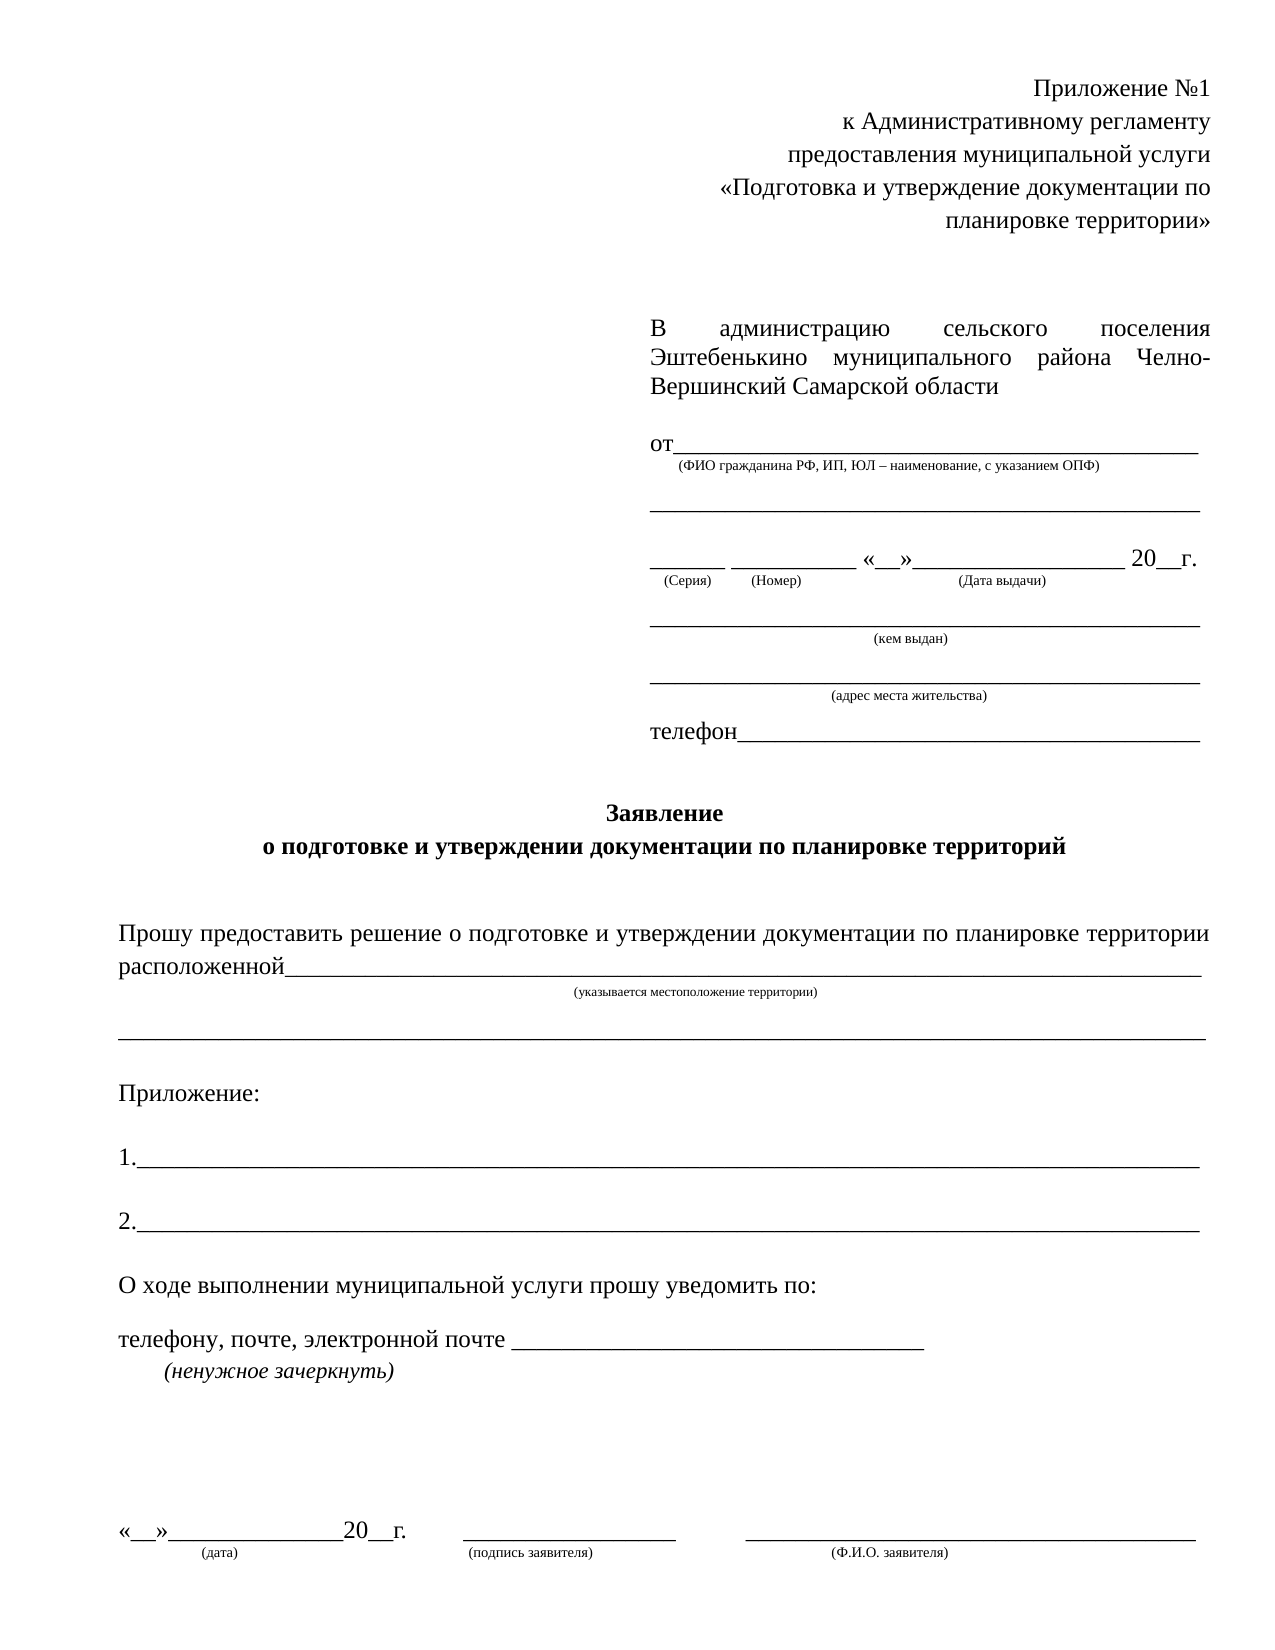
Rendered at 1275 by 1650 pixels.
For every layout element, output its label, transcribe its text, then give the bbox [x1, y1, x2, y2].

text ____________________________________________ [650, 658, 1211, 687]
text В администрацию сельского поселения Эштебенькино муниципального района Челно-Вершинский Самарской области [650, 313, 1211, 399]
text Прошу предоставить решение о подготовке и утверждении документации по планировке территории расположенной________________________________________________________________________________ [118, 885, 1211, 980]
text Приложение: [118, 1078, 1211, 1107]
text Приложение №1 к Административному регламенту предоставления муниципальной услуги «Подготовка и утверждение документации по планировке территории» [699, 73, 1211, 234]
text ______ __________ «__»_________________ 20__г. [650, 543, 1211, 572]
text телефону, почте, электронной почте _________________________________ [118, 1324, 1211, 1353]
text ____________________________________________ [650, 601, 1211, 629]
text (ФИО гражданина РФ, ИП, ЮЛ – наименование, с указанием ОПФ) [650, 457, 1211, 486]
text 2._____________________________________________________________________________________ [118, 1206, 1211, 1235]
text от__________________________________________ [650, 428, 1211, 457]
text (дата) (подпись заявителя) (Ф.И.О. заявителя) [118, 1544, 1211, 1573]
text _______________________________________________________________________________________ [118, 1014, 1211, 1043]
text (указывается местоположение территории) [118, 984, 1211, 1011]
text О ходе выполнении муниципальной услуги прошу уведомить по: [118, 1270, 1211, 1299]
text телефон_____________________________________ [650, 716, 1211, 744]
text (адрес места жительства) [650, 687, 1211, 716]
text Заявление о подготовке и утверждении документации по планировке территорий [118, 798, 1211, 860]
text (ненужное зачеркнуть) [118, 1357, 1211, 1383]
text «__»______________20__г. _________________ ____________________________________ [118, 1515, 1211, 1544]
text (кем выдан) [650, 629, 1211, 658]
text 1._____________________________________________________________________________________ [118, 1142, 1211, 1171]
text (Серия) (Номер) (Дата выдачи) [650, 572, 1211, 601]
text ____________________________________________ [650, 486, 1211, 514]
